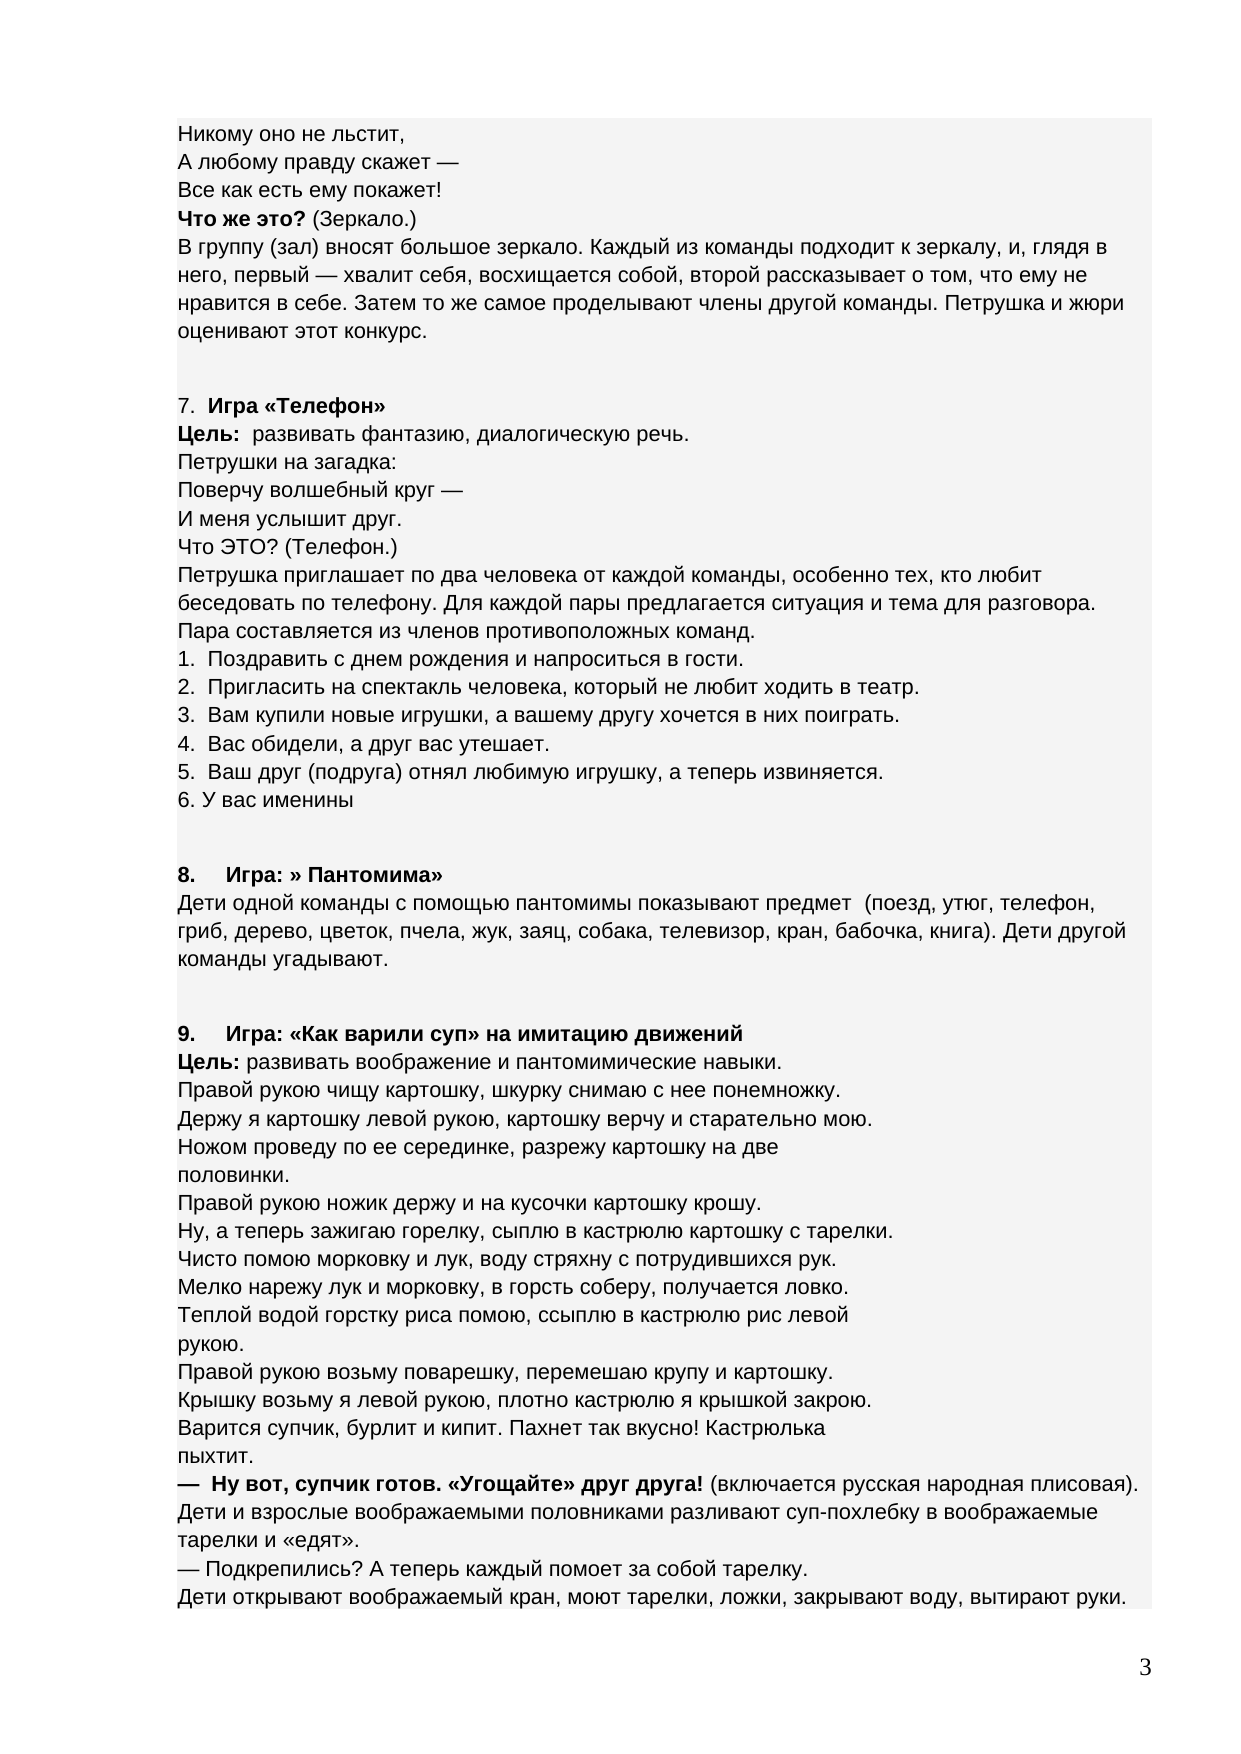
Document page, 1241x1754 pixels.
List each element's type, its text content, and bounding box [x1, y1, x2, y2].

text Петрушка приглашает по два человека от каждой команды, особенно тех, кто любит беседовать по телефону. Для каждой пары предлагается ситуация и тема для разговора. Пара составляется из членов противоположных команд. [177, 559, 1152, 643]
text 3. Вам купили новые игрушки, а вашему другу хочется в них поиграть. [177, 699, 1152, 727]
text В группу (зал) вносят большое зеркало. Каждый из команды подходит к зеркалу, и, глядя в него, первый — хвалит себя, восхищается собой, второй рассказывает о том, что ему не нравится в себе. Затем то же самое проделывают члены другой команды. Петрушка и жюри оценивают этот конкурс. [177, 231, 1152, 343]
text И меня услышит друг. [177, 502, 1152, 531]
text Дети открывают воображаемый кран, моют тарелки, ложки, закрывают воду, вытирают руки. [177, 1581, 1152, 1609]
text Мелко нарежу лук и морковку, в горсть соберу, получается ловко. [177, 1271, 1152, 1299]
text рукою. [177, 1327, 1152, 1356]
text Ну, а теперь зажигаю горелку, сыплю в кастрюлю картошку с тарелки. [177, 1215, 1152, 1243]
text Что ЭТО? (Телефон.) [177, 531, 1152, 559]
text 4. Вас обидели, а друг вас утешает. [177, 727, 1152, 756]
text пыхтит. [177, 1440, 1152, 1468]
text 7. Игра «Телефон» [177, 390, 1152, 418]
text 6. У вас именины [177, 784, 1152, 812]
text Цель: развивать фантазию, диалогическую речь. [177, 418, 1152, 446]
text Чисто помою морковку и лук, воду стряхну с потрудившихся рук. [177, 1243, 1152, 1271]
text Дети одной команды с помощью пантомимы показывают предмет (поезд, утюг, телефон, гриб, дерево, цветок, пчела, жук, заяц, собака, телевизор, кран, бабочка, книга). Дети другой команды угадывают. [177, 887, 1152, 971]
text Никому оно не льстит, [177, 118, 1152, 146]
text А любому правду скажет — [177, 146, 1152, 174]
text половинки. [177, 1159, 1152, 1187]
text Крышку возьму я левой рукою, плотно кастрюлю я крышкой закрою. [177, 1384, 1152, 1412]
text Держу я картошку левой рукою, картошку верчу и старательно мою. [177, 1102, 1152, 1131]
text 9. Игра: «Как варили суп» на имитацию движений [177, 1018, 1152, 1046]
text — Ну вот, супчик готов. «Угощайте» друг друга! (включается русская народная плисовая). Дети и взрослые воображаемыми половниками разливают суп-похлебку в воображаемые тарелки и «едят». [177, 1468, 1152, 1552]
text Правой рукою ножик держу и на кусочки картошку крошу. [177, 1187, 1152, 1215]
text Петрушки на загадка: [177, 446, 1152, 474]
text Правой рукою чищу картошку, шкурку снимаю с нее понемножку. [177, 1074, 1152, 1102]
text Ножом проведу по ее серединке, разрежу картошку на две [177, 1131, 1152, 1159]
text Цель: развивать воображение и пантомимические навыки. [177, 1046, 1152, 1074]
text 1. Поздравить с днем рождения и напроситься в гости. [177, 643, 1152, 671]
text Поверчу волшебный круг — [177, 474, 1152, 502]
text Правой рукою возьму поварешку, перемешаю крупу и картошку. [177, 1356, 1152, 1384]
text — Подкрепились? А теперь каждый помоет за собой тарелку. [177, 1552, 1152, 1581]
text Теплой водой горстку риса помою, ссыплю в кастрюлю рис левой [177, 1299, 1152, 1327]
text Что же это? (Зеркало.) [177, 202, 1152, 231]
text 8. Игра: » Пантомима» [177, 859, 1152, 887]
text Варится супчик, бурлит и кипит. Пахнет так вкусно! Кастрюлька [177, 1412, 1152, 1440]
text Все как есть ему покажет! [177, 174, 1152, 202]
text 2. Пригласить на спектакль человека, который не любит ходить в театр. [177, 671, 1152, 699]
text 5. Ваш друг (подруга) отнял любимую игрушку, а теперь извиняется. [177, 756, 1152, 784]
